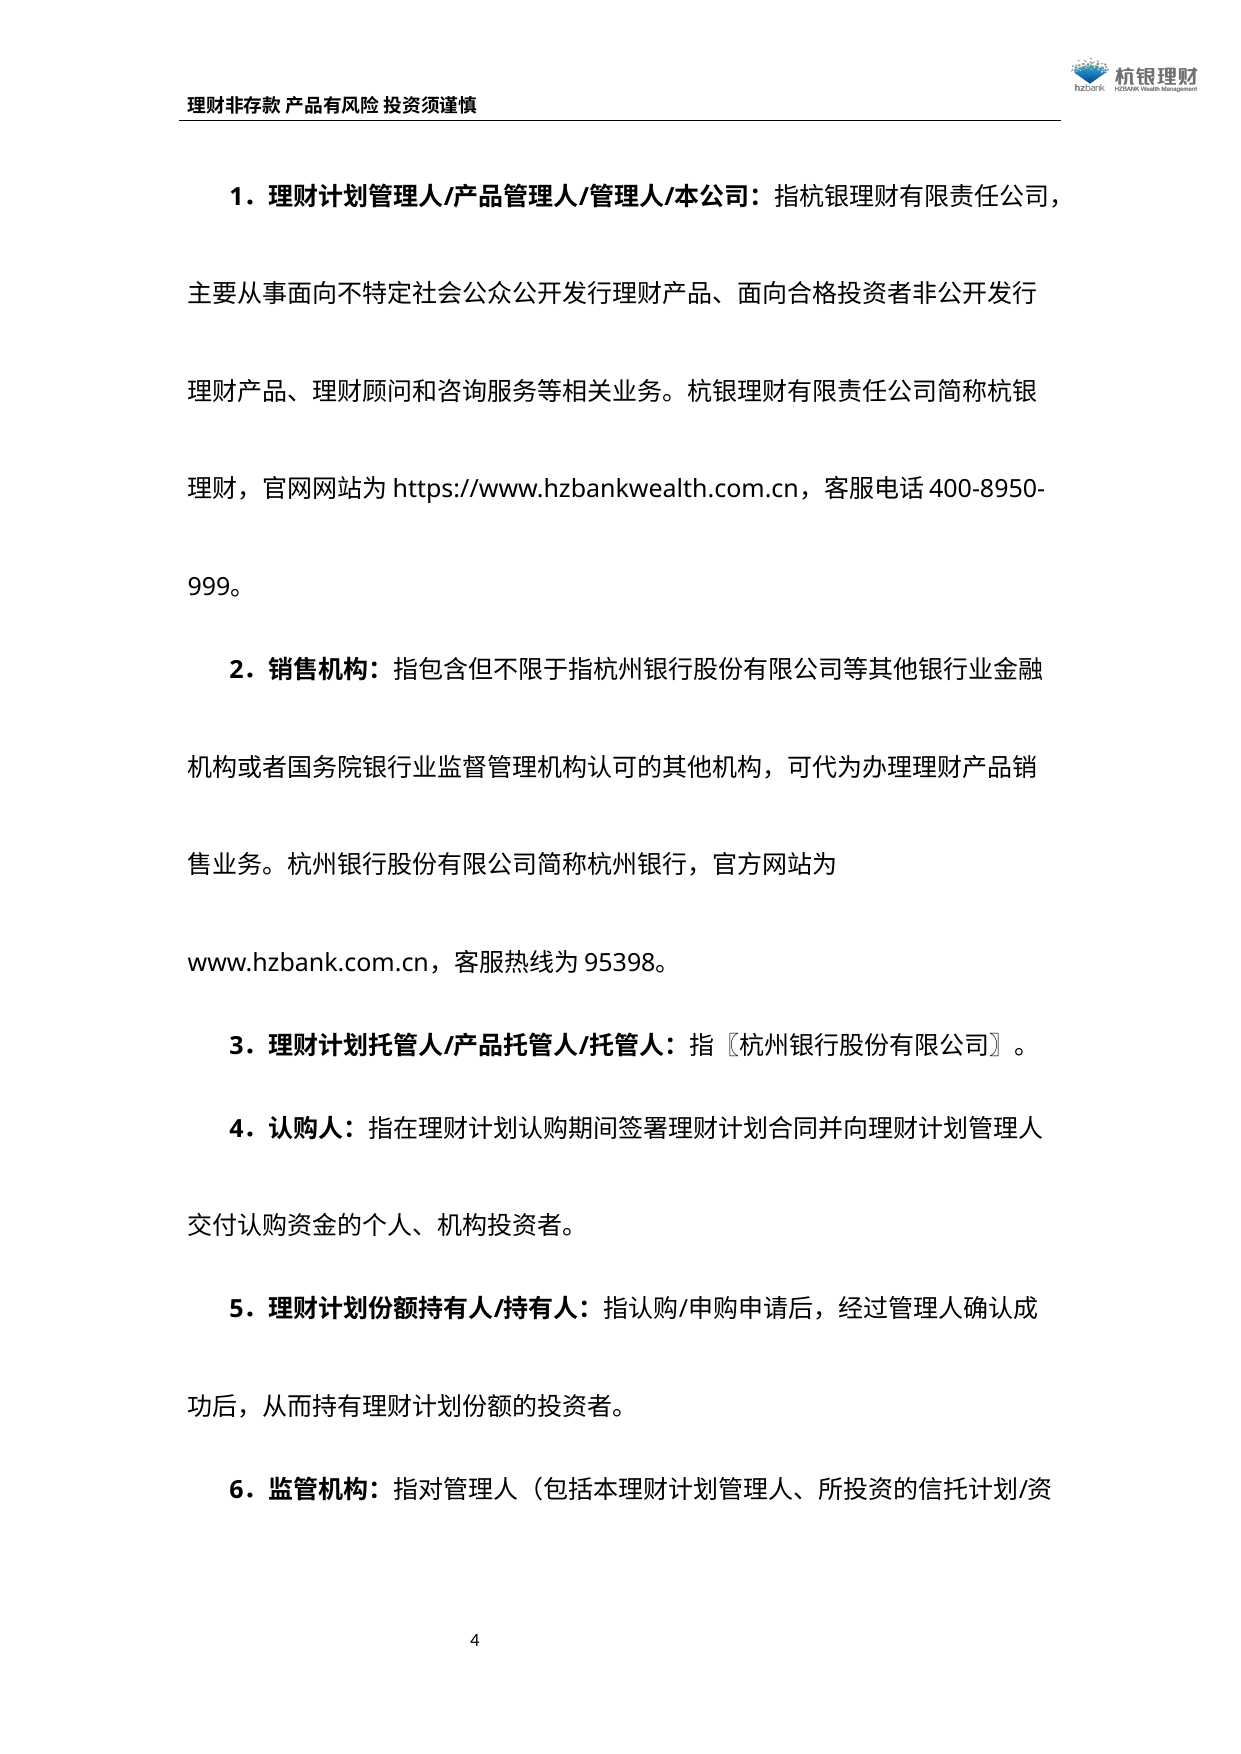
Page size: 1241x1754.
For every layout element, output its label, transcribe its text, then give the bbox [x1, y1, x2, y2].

list 理财计划管理人/产品管理人/管理人/本公司：指杭银理财有限责任公司，主要从事面向不特定社会公众公开发行理财产品、面向合格投资者非公开发行理财产品、理财顾问和咨询服务等相关业务。杭银理财有限责任公司简称杭银理财，官网网站为https://www.hzbankwealth.com.cn，客服电话400-8950-999。 [187, 162, 1053, 617]
list 监管机构：指对管理人（包括本理财计划管理人、所投资的信托计划/资管计划的管理人/受托人、相关投资顾问等）实施监督管理的机构，包括但不限于中国人民银行、国家金融监督管理总局、中国证券监督管理委员会、外汇管理局、银行业理财登记托管中心等。 [187, 1455, 1053, 1520]
list 认购人：指在理财计划认购期间签署理财计划合同并向理财计划管理人交付认购资金的个人、机构投资者。 [187, 1094, 1053, 1256]
list 理财计划份额持有人/持有人：指认购/申购申请后，经过管理人确认成功后，从而持有理财计划份额的投资者。 [187, 1274, 1053, 1437]
picture [1027, 0, 1240, 151]
list 销售机构：指包含但不限于指杭州银行股份有限公司等其他银行业金融机构或者国务院银行业监督管理机构认可的其他机构，可代为办理理财产品销售业务。杭州银行股份有限公司简称杭州银行，官方网站为www.hzbank.com.cn，客服热线为95398。 [187, 635, 1053, 993]
list 理财计划托管人/产品托管人/托管人：指〖杭州银行股份有限公司〗。 [187, 1011, 1053, 1076]
